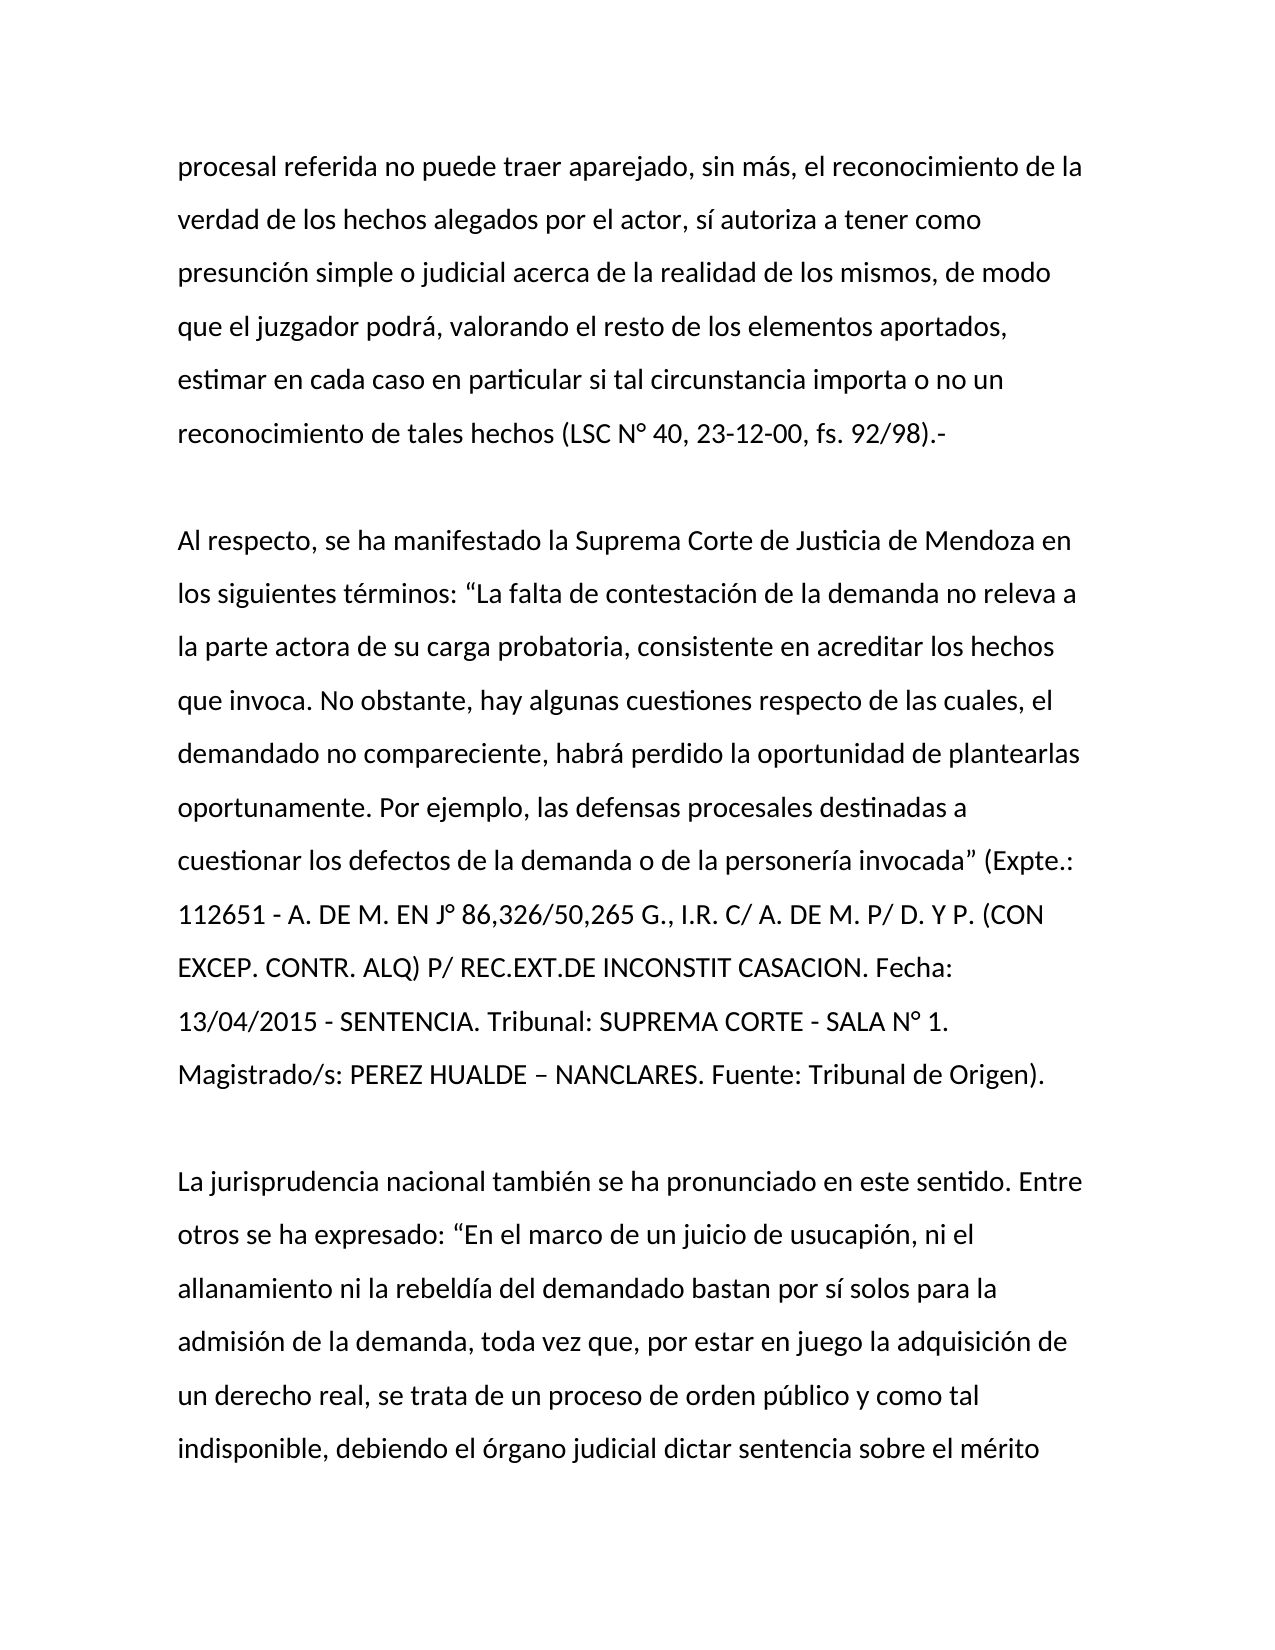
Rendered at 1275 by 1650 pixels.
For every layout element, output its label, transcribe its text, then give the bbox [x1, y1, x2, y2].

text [177, 1163, 1098, 1466]
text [177, 148, 1098, 450]
text Al respecto, se ha manifestado la Suprema Corte de Justicia de Mendoza en los siguientes términos: “La falta de contestación de la demanda no releva a la parte actora de su carga probatoria, consistente en acreditar los hechos que invoca. No obstante, hay algunas cuestiones respecto de las cuales, el demandado no compareciente, habrá perdido la oportunidad de plantearlas oportunamente. Por ejemplo, las defensas procesales destinadas a cuestionar los defectos de la demanda o de la personería invocada” (Expte.: 112651 - A. DE M. EN J° 86,326/50,265 G., I.R. C/ A. DE M. P/ D. Y P. (CON EXCEP. CONTR. ALQ) P/ REC.EXT.DE INCONSTIT CASACION. Fecha: 13/04/2015 - SENTENCIA. Tribunal: SUPREMA CORTE - SALA N° 1. Magistrado/s: PEREZ HUALDE – NANCLARES. Fuente: Tribunal de Origen). [177, 522, 1098, 1092]
